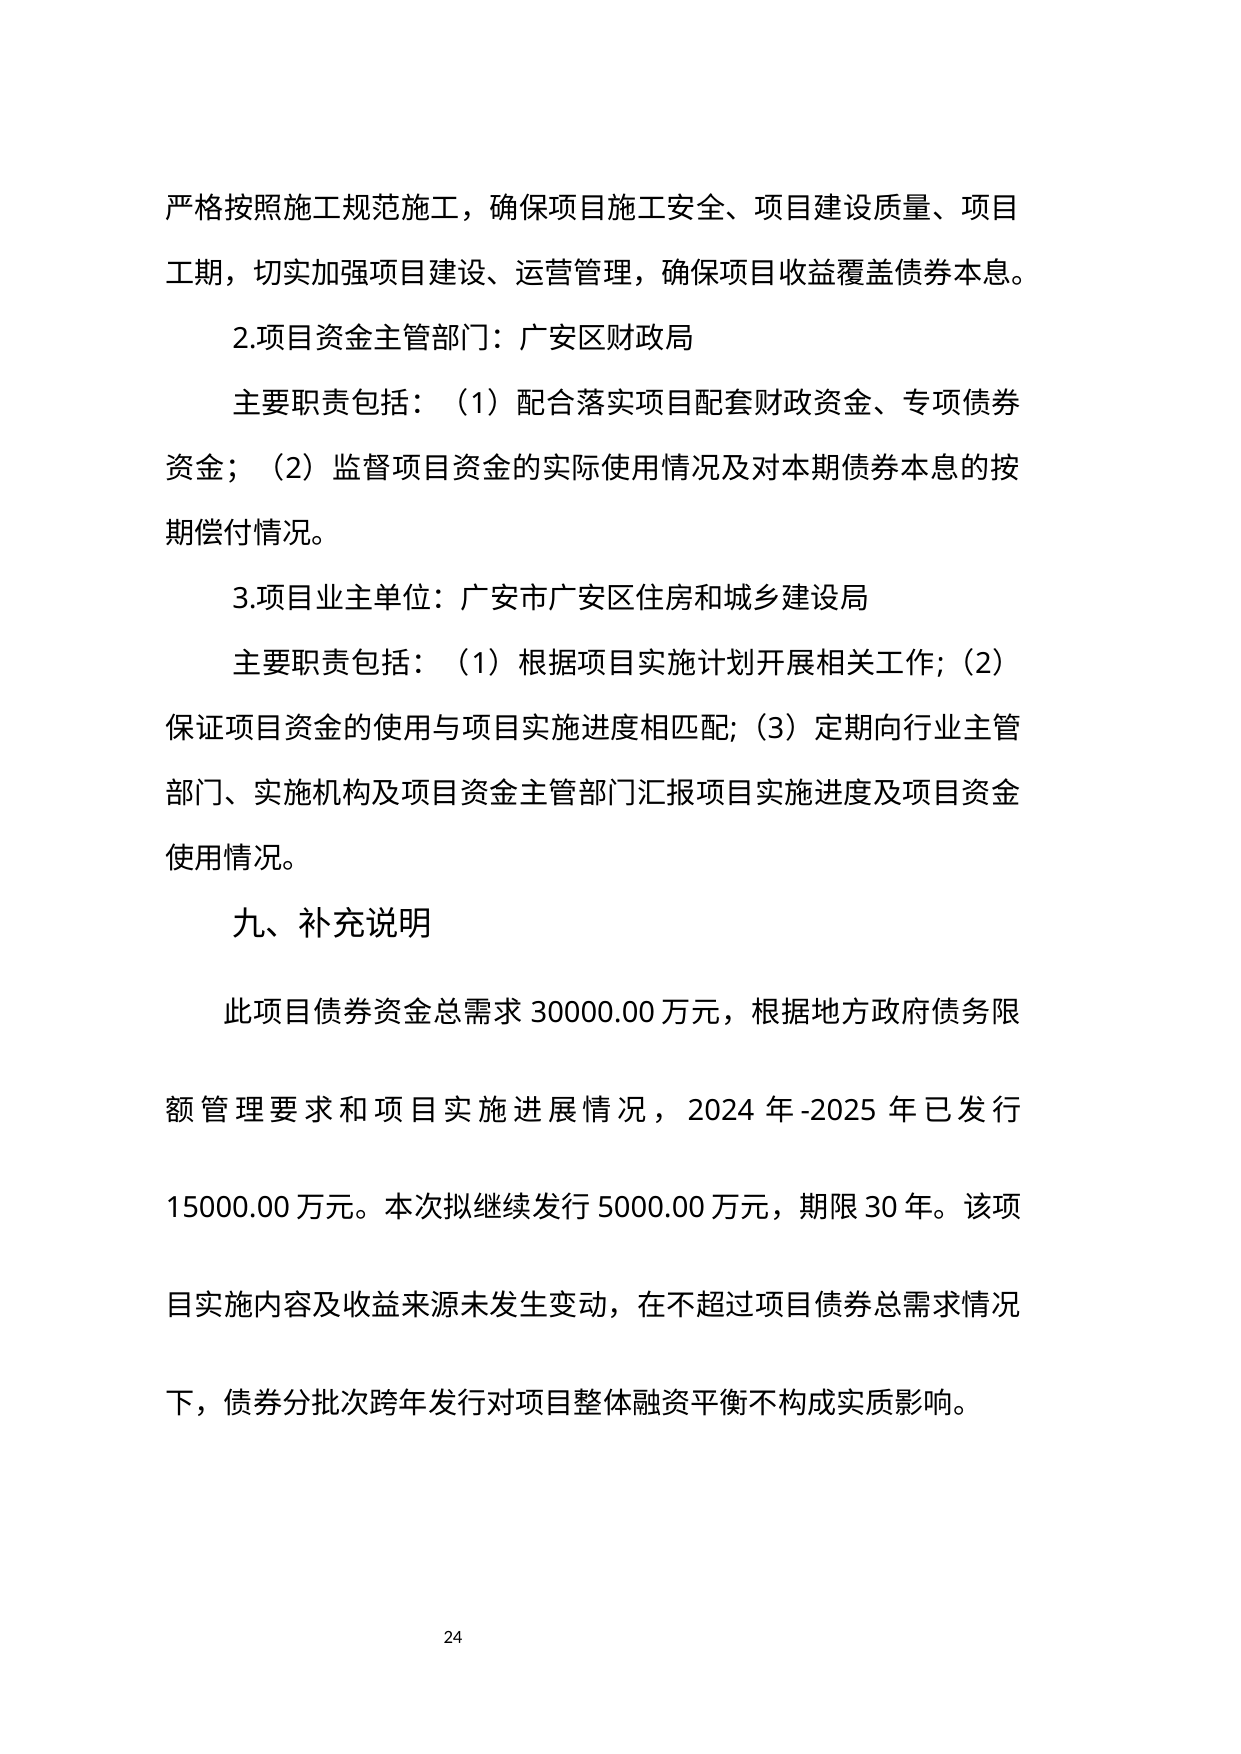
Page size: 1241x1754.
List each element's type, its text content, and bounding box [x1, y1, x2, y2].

text 2.项目资金主管部门：广安区财政局 [165, 304, 1022, 369]
text 九、补充说明 [165, 889, 1022, 954]
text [165, 174, 1022, 304]
text 主要职责包括：（1）配合落实项目配套财政资金、专项债券资金；（2）监督项目资金的实际使用情况及对本期债券本息的按期偿付情况。 [165, 369, 1022, 564]
text 此项目债券资金总需求30000.00万元，根据地方政府债务限额管理要求和项目实施进展情况，2024年-2025年已发行15000.00万元。本次拟继续发行5000.00万元，期限30年。该项目实施内容及收益来源未发生变动，在不超过项目债券总需求情况下，债券分批次跨年发行对项目整体融资平衡不构成实质影响。 [165, 978, 1022, 1433]
text 主要职责包括：（1）根据项目实施计划开展相关工作;（2）保证项目资金的使用与项目实施进度相匹配;（3）定期向行业主管部门、实施机构及项目资金主管部门汇报项目实施进度及项目资金使用情况。 [165, 629, 1022, 889]
text 3.项目业主单位：广安市广安区住房和城乡建设局 [165, 564, 1022, 629]
